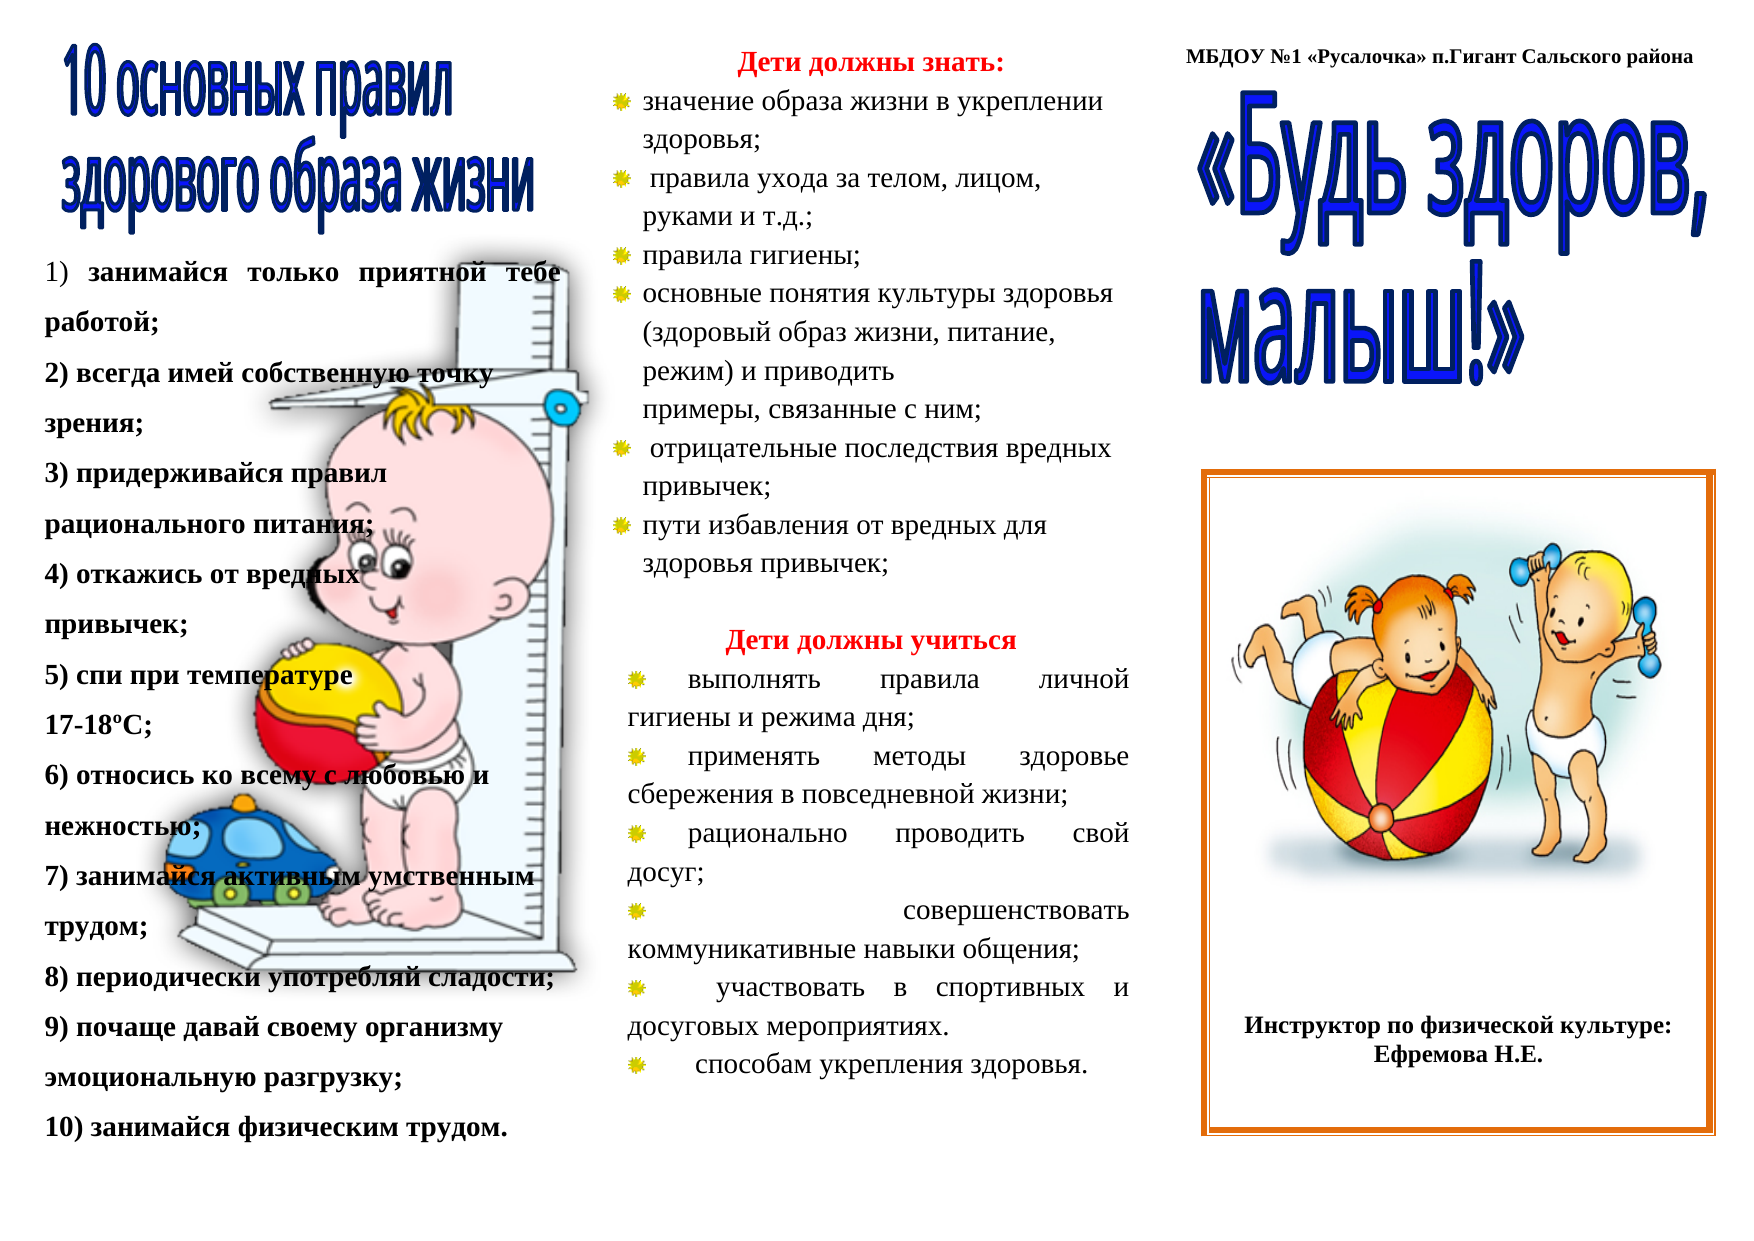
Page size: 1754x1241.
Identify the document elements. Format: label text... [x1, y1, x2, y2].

text 5) спи при температуре [44, 657, 561, 690]
list применять методы здоровье сбережения в повседневной жизни; [627, 738, 1129, 810]
text МБДОУ №1 «Русалочка» п.Гигант Сальского района [1181, 44, 1698, 68]
list правила гигиены; [613, 237, 1129, 271]
list участвовать в спортивных и досуговых мероприятиях. [627, 969, 1129, 1041]
picture [628, 903, 646, 920]
picture [628, 825, 646, 843]
text 2) всегда имей собственную точку зрения; [44, 355, 561, 439]
picture [628, 671, 646, 689]
picture [628, 980, 646, 997]
text Ефремова Н.Е. [1210, 1027, 1706, 1067]
list правила ухода за телом, лицом, руками и т.д.; [613, 160, 1129, 232]
picture [628, 748, 646, 766]
text 3) придерживайся правил рационального питания; [44, 456, 561, 539]
list пути избавления от вредных для здоровья привычек; [613, 507, 1129, 579]
picture [613, 93, 631, 111]
list рационально проводить свой досуг; [627, 815, 1129, 887]
list значение образа жизни в укреплении здоровья; [613, 83, 1129, 155]
text 4) откажись от вредных [44, 556, 561, 590]
text 10) занимайся физическим трудом. [44, 1109, 561, 1143]
text 9) почаще давай своему организму эмоциональную разгрузку; [44, 1009, 561, 1093]
picture [1218, 480, 1692, 924]
list отрицательные последствия вредных привычек; [613, 430, 1129, 502]
list совершенствовать коммуникативные навыки общения; [627, 892, 1129, 964]
list способам укрепления здоровья. [627, 1046, 1129, 1080]
list основные понятия культуры здоровья (здоровый образ жизни, питание, режим) и приводить примеры, связанные с ним; [613, 276, 1129, 425]
text 1) занимайся только приятной тебе работой; [44, 254, 561, 338]
text привычек; [44, 606, 561, 640]
text Дети должны учиться [613, 622, 1129, 656]
picture [628, 1057, 646, 1074]
picture [0, 247, 774, 993]
list выполнять правила личной гигиены и режима дня; [627, 661, 1129, 733]
text 6) относись ко всему с любовью и нежностью; [44, 757, 561, 841]
text 7) занимайся активным умственным трудом; [44, 858, 561, 942]
picture [613, 170, 631, 188]
text Инструктор по физической культуре: [1210, 998, 1706, 1027]
text Дети должны знать: [613, 44, 1129, 78]
text 8) периодически употребляй сладости; [44, 959, 561, 992]
text 17-18ºС; [44, 707, 561, 741]
